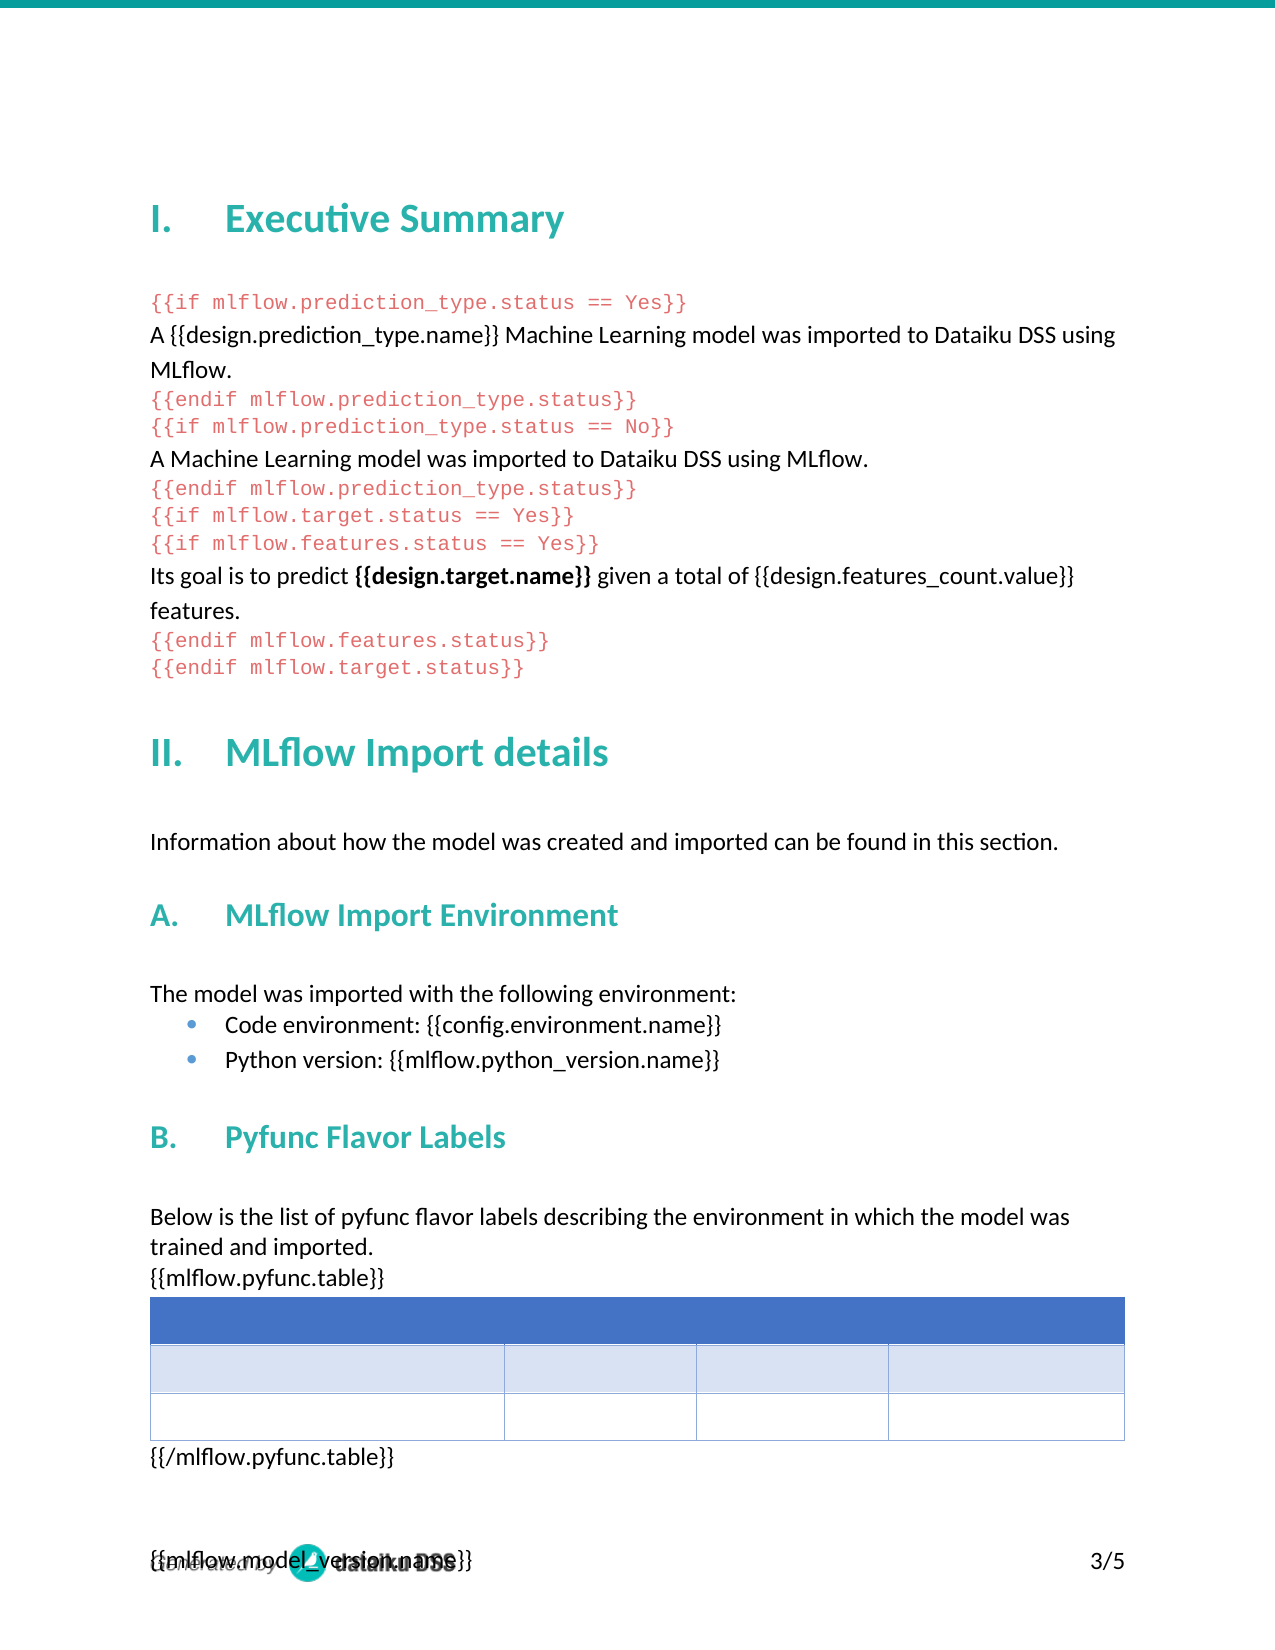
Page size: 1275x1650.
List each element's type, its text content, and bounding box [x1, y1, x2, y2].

text A Machine Learning model was imported to Dataiku DSS using MLflow. [150, 443, 1125, 474]
table_cell [505, 1346, 696, 1392]
text {{mlflow.pyfunc.table}} [150, 1262, 1125, 1292]
text {{if mlflow.prediction_type.status == No}} [150, 416, 1125, 440]
text {{if mlflow.target.status == Yes}} [150, 506, 1125, 529]
table_cell [505, 1394, 696, 1440]
picture [131, 1538, 473, 1589]
subtitle Pyfunc Flavor Labels [150, 1116, 1125, 1157]
text Information about how the model was created and imported can be found in this section. [150, 826, 1125, 857]
text Below is the list of pyfunc flavor labels describing the environment in which the model was trained and imported. [150, 1201, 1125, 1262]
table_cell [151, 1394, 504, 1440]
text {{endif mlflow.target.status}} [150, 657, 1125, 681]
text {{if mlflow.prediction_type.status == Yes}} [150, 292, 1125, 315]
list Python version: {{mlflow.python_version.name}} [187, 1044, 1125, 1074]
table_cell [151, 1346, 504, 1392]
subtitle Executive Summary [150, 192, 1125, 242]
subtitle MLflow Import Environment [150, 894, 1125, 935]
table_cell [697, 1394, 888, 1440]
text {{if mlflow.features.status == Yes}} [150, 533, 1125, 556]
table_header [505, 1298, 696, 1344]
table_cell [889, 1394, 1124, 1440]
picture [0, 0, 1275, 8]
text Its goal is to predict {{design.target.name}} given a total of {{design.features_count.value}} features. [150, 560, 1125, 625]
text {{endif mlflow.prediction_type.status}} [150, 478, 1125, 502]
text {{endif mlflow.prediction_type.status}} [150, 389, 1125, 413]
table_cell [889, 1346, 1124, 1392]
text {{/mlflow.pyfunc.table}} [150, 1441, 1125, 1472]
text A {{design.prediction_type.name}} Machine Learning model was imported to Dataiku DSS using MLflow. [150, 319, 1125, 384]
table_header [151, 1298, 504, 1344]
table_header [697, 1298, 888, 1344]
subtitle MLflow Import details [150, 726, 1125, 777]
text {{endif mlflow.features.status}} [150, 630, 1125, 653]
table_cell [697, 1346, 888, 1392]
list Code environment: {{config.environment.name}} [187, 1009, 1125, 1039]
text The model was imported with the following environment: [150, 978, 1125, 1009]
table_header [889, 1298, 1124, 1344]
